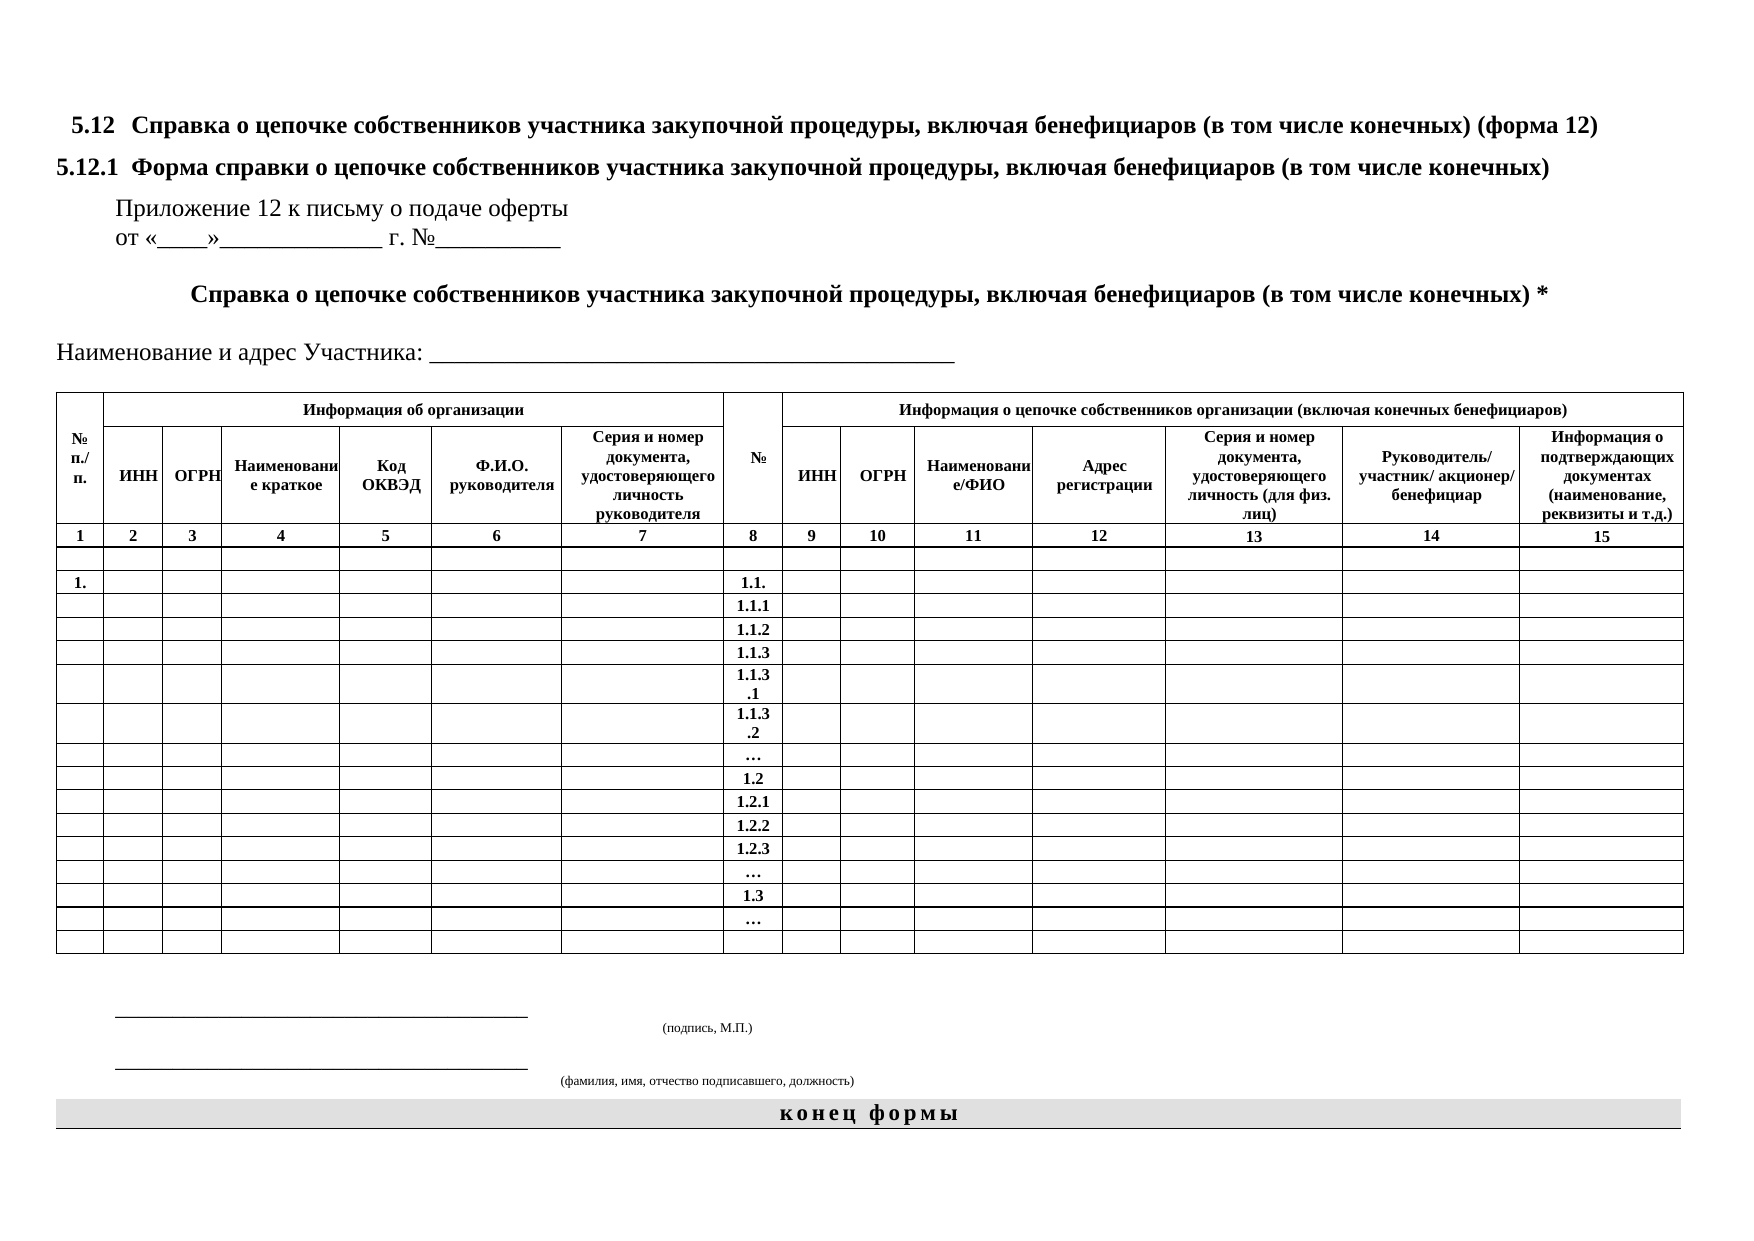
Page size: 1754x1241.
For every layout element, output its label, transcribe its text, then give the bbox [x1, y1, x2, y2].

table_cell [562, 744, 723, 766]
table_cell [57, 618, 103, 640]
table_cell [562, 571, 723, 593]
table_cell 1 [57, 524, 103, 546]
table_cell [724, 931, 782, 953]
table_cell [1343, 790, 1519, 813]
table_cell [783, 571, 840, 593]
table_cell [1343, 571, 1519, 593]
table_cell [1520, 767, 1683, 789]
table_cell 9 [783, 524, 840, 546]
table_cell [915, 704, 1032, 742]
table_cell Наименование/ФИО [915, 427, 1032, 523]
table_cell [915, 618, 1032, 640]
table_cell [915, 790, 1032, 813]
table_cell [783, 641, 840, 664]
table_cell [340, 641, 431, 664]
table_cell [340, 618, 431, 640]
table_cell [783, 548, 840, 570]
table_cell [783, 814, 840, 836]
table_cell [841, 908, 914, 930]
table_cell [1166, 641, 1342, 664]
table_cell 1.1.3.2 [724, 704, 782, 742]
table_cell [104, 790, 162, 813]
table_cell Адрес регистрации [1033, 427, 1165, 523]
table_cell [432, 618, 561, 640]
table_cell 1. [57, 571, 103, 593]
table_cell [432, 641, 561, 664]
table_cell [163, 884, 221, 906]
table_cell [1520, 744, 1683, 766]
table_cell [915, 548, 1032, 570]
table_cell [1166, 618, 1342, 640]
table_cell 14 [1343, 524, 1519, 546]
table_cell [724, 548, 782, 570]
table_cell 1.2.3 [724, 837, 782, 859]
table_cell … [724, 744, 782, 766]
table_cell [104, 861, 162, 883]
table_cell [432, 790, 561, 813]
table_cell [783, 884, 840, 906]
table_cell [783, 665, 840, 703]
text Наименование и адрес Участника: __________________________________________ [56, 337, 1683, 365]
table_cell 3 [163, 524, 221, 546]
table_cell [783, 744, 840, 766]
table_cell [841, 884, 914, 906]
table_cell [1520, 548, 1683, 570]
table_cell [163, 665, 221, 703]
table_cell [1033, 837, 1165, 859]
table_cell [57, 594, 103, 617]
table_cell [57, 641, 103, 664]
table_cell [915, 571, 1032, 593]
table_cell [783, 704, 840, 742]
table_cell [915, 641, 1032, 664]
table_cell [57, 931, 103, 953]
table_cell 1.1.1 [724, 594, 782, 617]
table_cell 1.1.3 [724, 641, 782, 664]
table_cell Ф.И.О. руководителя [432, 427, 561, 523]
table_cell [1033, 704, 1165, 742]
table_cell [163, 767, 221, 789]
table_cell [915, 861, 1032, 883]
table_cell [783, 594, 840, 617]
table_cell [1343, 861, 1519, 883]
table_cell [1520, 884, 1683, 906]
table_cell [57, 744, 103, 766]
text (фамилия, имя, отчество подписавшего, должность) [56, 1073, 1299, 1099]
subtitle Справка о цепочке собственников участника закупочной процедуры, включая бенефициаров (в том числе конечных) (форма 12) [71, 110, 1683, 139]
table_cell [432, 548, 561, 570]
table_cell [1520, 571, 1683, 593]
table_cell [432, 704, 561, 742]
table_cell 1.3 [724, 884, 782, 906]
table_cell [163, 814, 221, 836]
table_cell Серия и номер документа, удостоверяющего личность (для физ. лиц) [1166, 427, 1342, 523]
table_cell [841, 665, 914, 703]
table_cell [1033, 641, 1165, 664]
table_cell [163, 548, 221, 570]
table_cell [1520, 704, 1683, 742]
table_cell [222, 931, 339, 953]
table_cell [432, 861, 561, 883]
table_cell [340, 884, 431, 906]
table_cell [340, 814, 431, 836]
table_cell [163, 704, 221, 742]
table_cell [841, 594, 914, 617]
table_cell [222, 618, 339, 640]
table_cell [222, 767, 339, 789]
table_cell [841, 704, 914, 742]
text ____________________________________ [56, 1047, 1683, 1073]
table_cell 1.1.2 [724, 618, 782, 640]
table_cell [562, 861, 723, 883]
table_cell [104, 571, 162, 593]
table_cell [841, 767, 914, 789]
table_cell [915, 837, 1032, 859]
subtitle Форма справки о цепочке собственников участника закупочной процедуры, включая бенефициаров (в том числе конечных) [56, 152, 1683, 180]
table_cell [340, 767, 431, 789]
table_cell [57, 704, 103, 742]
table_cell [915, 744, 1032, 766]
text конец формы [56, 1099, 1681, 1128]
table_cell [1343, 548, 1519, 570]
table_cell [104, 665, 162, 703]
table_cell [1033, 931, 1165, 953]
table_cell [1033, 744, 1165, 766]
table_cell [222, 704, 339, 742]
table_cell [1166, 931, 1342, 953]
table_cell [1520, 641, 1683, 664]
table_cell [1343, 618, 1519, 640]
table_cell [562, 641, 723, 664]
table_cell [1343, 814, 1519, 836]
table_cell [163, 790, 221, 813]
table_cell [340, 931, 431, 953]
table_cell … [724, 861, 782, 883]
table_cell [1033, 594, 1165, 617]
table_cell [1520, 814, 1683, 836]
table_cell [562, 908, 723, 930]
table_cell [783, 837, 840, 859]
table_cell [432, 884, 561, 906]
table_cell 1.2.1 [724, 790, 782, 813]
table_cell [432, 931, 561, 953]
table_cell [1166, 884, 1342, 906]
table_cell [104, 931, 162, 953]
table_cell [562, 837, 723, 859]
table_cell [1166, 665, 1342, 703]
table_cell [841, 548, 914, 570]
table_cell [432, 837, 561, 859]
text Приложение 12 к письму о подаче оферты от «____»_____________ г. №__________ [115, 193, 1683, 250]
table_cell [1520, 665, 1683, 703]
table_cell Наименование краткое [222, 427, 339, 523]
table_cell [340, 861, 431, 883]
table_cell [222, 665, 339, 703]
table_cell [841, 744, 914, 766]
table_cell [562, 814, 723, 836]
table_cell [1166, 908, 1342, 930]
table_cell [562, 548, 723, 570]
table_cell [163, 744, 221, 766]
table_cell [340, 548, 431, 570]
table_cell [57, 837, 103, 859]
table_cell [562, 931, 723, 953]
table_cell [1033, 767, 1165, 789]
table_cell 13 [1166, 524, 1342, 546]
table_cell [222, 837, 339, 859]
table_cell [104, 814, 162, 836]
table_cell [1343, 908, 1519, 930]
table_cell [432, 744, 561, 766]
table_cell [841, 814, 914, 836]
table_cell [1033, 814, 1165, 836]
table_cell [915, 665, 1032, 703]
table_cell [163, 594, 221, 617]
table_cell [57, 908, 103, 930]
table_cell [222, 548, 339, 570]
table_cell [1166, 744, 1342, 766]
table_cell [340, 837, 431, 859]
table_cell [562, 618, 723, 640]
table_cell [1343, 665, 1519, 703]
table_cell [340, 594, 431, 617]
table_cell [915, 884, 1032, 906]
table_cell [1033, 790, 1165, 813]
table_cell [163, 571, 221, 593]
table_cell [1343, 931, 1519, 953]
table_cell [1166, 790, 1342, 813]
table_cell 1.2.2 [724, 814, 782, 836]
table_cell [104, 884, 162, 906]
table_cell 15 [1520, 524, 1683, 546]
table_cell [841, 837, 914, 859]
table_cell [163, 908, 221, 930]
table_cell [432, 571, 561, 593]
table_cell [562, 884, 723, 906]
table_cell [104, 594, 162, 617]
table_cell [340, 790, 431, 813]
table_cell [1033, 665, 1165, 703]
table_cell 12 [1033, 524, 1165, 546]
table_cell [222, 884, 339, 906]
table_cell [783, 861, 840, 883]
table_cell [1033, 861, 1165, 883]
table_cell 2 [104, 524, 162, 546]
table_cell [1520, 618, 1683, 640]
table_cell [1166, 861, 1342, 883]
table_cell [57, 665, 103, 703]
table_cell 11 [915, 524, 1032, 546]
table_cell ИНН [104, 427, 162, 523]
table_cell [1166, 837, 1342, 859]
table_cell [841, 861, 914, 883]
table_cell [1343, 767, 1519, 789]
table_cell [915, 931, 1032, 953]
table_cell [222, 594, 339, 617]
table_cell [783, 908, 840, 930]
table_header № [724, 393, 782, 523]
table_cell [57, 790, 103, 813]
table_cell [783, 931, 840, 953]
table_cell [1520, 931, 1683, 953]
table_cell [222, 641, 339, 664]
table_cell Руководитель/ участник/ акционер/ бенефициар [1343, 427, 1519, 523]
table_cell 1.2 [724, 767, 782, 789]
table_cell [340, 571, 431, 593]
table_cell [104, 744, 162, 766]
table_cell [104, 618, 162, 640]
table_cell [562, 665, 723, 703]
table_cell [57, 884, 103, 906]
table_cell [104, 908, 162, 930]
table_cell [104, 837, 162, 859]
table_cell [222, 744, 339, 766]
table_cell [1343, 641, 1519, 664]
table_cell [1166, 571, 1342, 593]
table_cell 10 [841, 524, 914, 546]
table_cell [57, 767, 103, 789]
table_cell [57, 814, 103, 836]
table_cell [104, 641, 162, 664]
text (подпись, М.П.) [56, 1020, 1299, 1047]
table_cell Серия и номер документа, удостоверяющего личность руководителя [562, 427, 723, 523]
table_header Информация об организации [104, 393, 723, 426]
table_cell [1033, 618, 1165, 640]
table_cell [1520, 837, 1683, 859]
table_cell [841, 618, 914, 640]
table_cell [163, 837, 221, 859]
table_cell [1166, 548, 1342, 570]
table_cell [841, 790, 914, 813]
table_cell 4 [222, 524, 339, 546]
table_cell [562, 767, 723, 789]
table_cell [340, 744, 431, 766]
table_cell [432, 908, 561, 930]
table_cell [432, 767, 561, 789]
table_cell [432, 814, 561, 836]
table_cell [841, 571, 914, 593]
table_cell [1166, 767, 1342, 789]
table_cell 1.1.3.1 [724, 665, 782, 703]
table_header Информация о цепочке собственников организации (включая конечных бенефициаров) [783, 393, 1683, 426]
table_cell [163, 641, 221, 664]
table_cell … [724, 908, 782, 930]
table_cell [1520, 908, 1683, 930]
table_cell [1343, 837, 1519, 859]
table_cell ОГРН [163, 427, 221, 523]
table_cell [841, 641, 914, 664]
text Справка о цепочке собственников участника закупочной процедуры, включая бенефициаров (в том числе конечных) * [56, 279, 1683, 308]
table_cell [1520, 790, 1683, 813]
table_header № п./п. [57, 393, 103, 523]
table_cell Информация о подтверждающих документах (наименование, реквизиты и т.д.) [1520, 427, 1683, 523]
table_cell [163, 931, 221, 953]
table_cell 6 [432, 524, 561, 546]
table_cell [340, 665, 431, 703]
table_cell [222, 908, 339, 930]
table_cell [57, 861, 103, 883]
table_cell [915, 594, 1032, 617]
table_cell [222, 571, 339, 593]
table_cell [104, 548, 162, 570]
table_cell [1343, 744, 1519, 766]
table_cell [783, 767, 840, 789]
table_cell [1520, 861, 1683, 883]
table_cell [222, 814, 339, 836]
table_cell [915, 908, 1032, 930]
table_cell [163, 861, 221, 883]
table_cell [222, 790, 339, 813]
table_cell [340, 704, 431, 742]
table_cell [1166, 704, 1342, 742]
table_cell [104, 767, 162, 789]
table_cell [1343, 884, 1519, 906]
table_cell [1033, 548, 1165, 570]
table_cell Код ОКВЭД [340, 427, 431, 523]
table_cell [562, 594, 723, 617]
table_cell 5 [340, 524, 431, 546]
table_cell [104, 704, 162, 742]
table_cell [1520, 594, 1683, 617]
table_cell 7 [562, 524, 723, 546]
table_cell [432, 665, 561, 703]
table_cell 1.1. [724, 571, 782, 593]
table_cell ИНН [783, 427, 840, 523]
table_cell [222, 861, 339, 883]
table_cell [841, 931, 914, 953]
table_cell [1033, 884, 1165, 906]
table_cell [562, 704, 723, 742]
table_cell [432, 594, 561, 617]
table_cell [163, 618, 221, 640]
table_cell ОГРН [841, 427, 914, 523]
table_cell [1166, 814, 1342, 836]
table_cell [1033, 908, 1165, 930]
table_cell 8 [724, 524, 782, 546]
table_cell [1343, 594, 1519, 617]
table_cell [783, 618, 840, 640]
table_cell [915, 814, 1032, 836]
table_cell [1343, 704, 1519, 742]
table_cell [1166, 594, 1342, 617]
table_cell [783, 790, 840, 813]
text ____________________________________ [56, 994, 1683, 1020]
table_cell [340, 908, 431, 930]
table_cell [915, 767, 1032, 789]
table_cell [562, 790, 723, 813]
table_cell [57, 548, 103, 570]
table_cell [1033, 571, 1165, 593]
